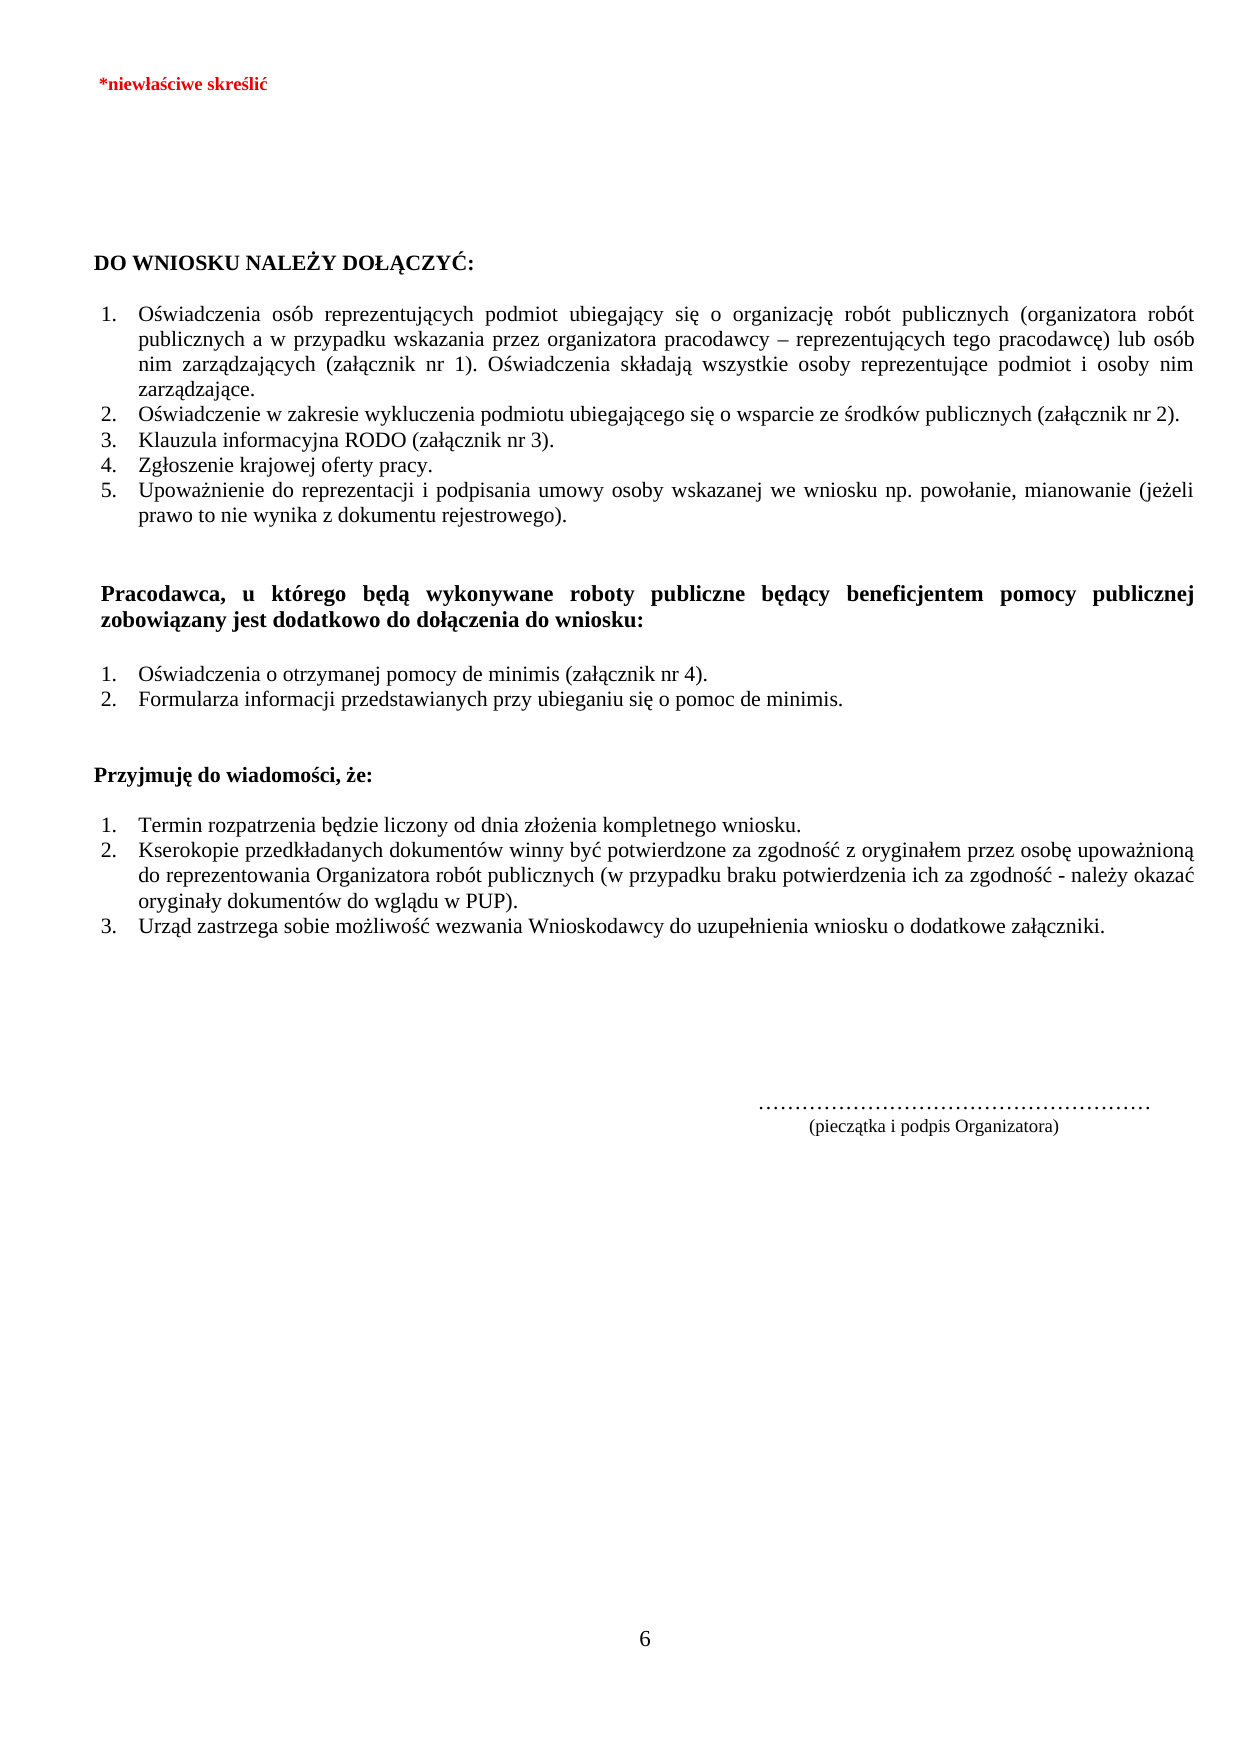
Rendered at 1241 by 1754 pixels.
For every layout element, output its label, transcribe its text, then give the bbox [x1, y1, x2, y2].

list Termin rozpatrzenia będzie liczony od dnia złożenia kompletnego wniosku. [101, 812, 1196, 837]
list Urząd zastrzega sobie możliwość wezwania Wnioskodawcy do uzupełnienia wniosku o dodatkowe załączniki. [101, 913, 1196, 938]
text Przyjmuję do wiadomości, że: [94, 762, 1196, 787]
list Klauzula informacyjna RODO (załącznik nr 3). [101, 427, 1196, 452]
text DO WNIOSKU NALEŻY DOŁĄCZYĆ: [94, 250, 1196, 275]
list Formularza informacji przedstawianych przy ubieganiu się o pomoc de minimis. [101, 686, 1196, 711]
list Zgłoszenie krajowej oferty pracy. [101, 452, 1196, 477]
list Kserokopie przedkładanych dokumentów winny być potwierdzone za zgodność z oryginałem przez osobę upoważnioną do reprezentowania Organizatora robót publicznych (w przypadku braku potwierdzenia ich za zgodność - należy okazać oryginały dokumentów do wglądu w PUP). [101, 837, 1196, 913]
list Oświadczenia o otrzymanej pomocy de minimis (załącznik nr 4). [101, 661, 1196, 686]
text ……………………………………………… (pieczątka i podpis Organizatora) [757, 1089, 1196, 1136]
list Oświadczenia osób reprezentujących podmiot ubiegający się o organizację robót publicznych (organizatora robót publicznych a w przypadku wskazania przez organizatora pracodawcy – reprezentujących tego pracodawcę) lub osób nim zarządzających (załącznik nr 1). Oświadczenia składają wszystkie osoby reprezentujące podmiot i osoby nim zarządzające. [101, 301, 1196, 401]
text *niewłaściwe skreślić [94, 73, 1196, 94]
list Upoważnienie do reprezentacji i podpisania umowy osoby wskazanej we wniosku np. powołanie, mianowanie (jeżeli prawo to nie wynika z dokumentu rejestrowego). [101, 477, 1196, 527]
text Pracodawca, u którego będą wykonywane roboty publiczne będący beneficjentem pomocy publicznej zobowiązany jest dodatkowo do dołączenia do wniosku: [101, 580, 1196, 633]
list Oświadczenie w zakresie wykluczenia podmiotu ubiegającego się o wsparcie ze środków publicznych (załącznik nr 2). [101, 401, 1196, 427]
